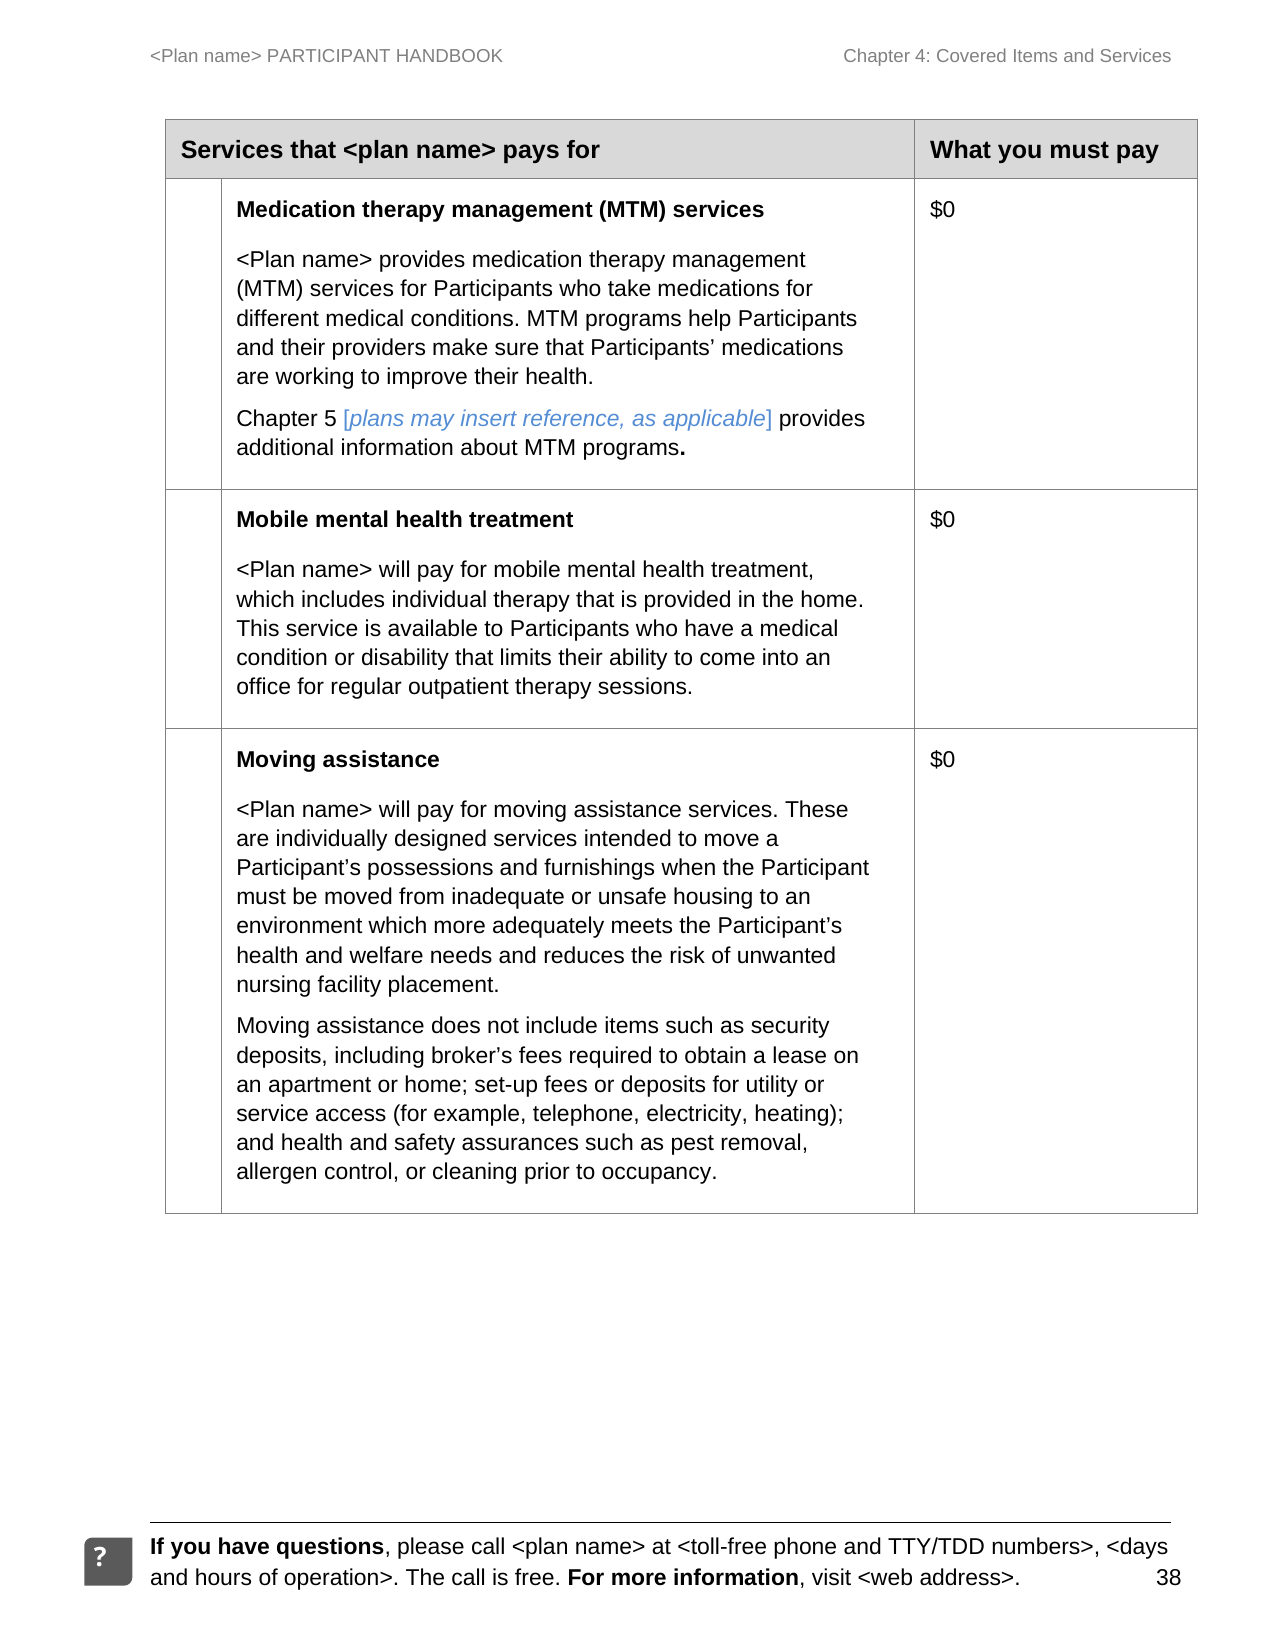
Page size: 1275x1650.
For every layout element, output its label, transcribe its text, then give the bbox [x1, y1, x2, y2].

table_cell $0 [915, 490, 1197, 728]
table_cell Mobile mental health treatment <Plan name> will pay for mobile mental health treatment, which includes individual therapy that is provided in the home. This service is available to Participants who have a medical condition or disability that limits their ability to come into an office for regular outpatient therapy sessions. [222, 490, 914, 728]
table_header Services that <plan name> pays for [166, 120, 914, 178]
table_cell [166, 179, 221, 488]
table_cell $0 [915, 179, 1197, 488]
table_cell [166, 729, 221, 1213]
table_cell [166, 490, 221, 728]
table_cell $0 [915, 729, 1197, 1213]
table_cell Moving assistance <Plan name> will pay for moving assistance services. These are individually designed services intended to move a Participant’s possessions and furnishings when the Participant must be moved from inadequate or unsafe housing to an environment which more adequately meets the Participant’s health and welfare needs and reduces the risk of unwanted nursing facility placement. Moving assistance does not include items such as security deposits, including broker’s fees required to obtain a lease on an apartment or home; set-up fees or deposits for utility or service access (for example, telephone, electricity, heating); and health and safety assurances such as pest removal, allergen control, or cleaning prior to occupancy. [222, 729, 914, 1213]
table_cell Medication therapy management (MTM) services <Plan name> provides medication therapy management (MTM) services for Participants who take medications for different medical conditions. MTM programs help Participants and their providers make sure that Participants’ medications are working to improve their health. Chapter 5 [plans may insert reference, as applicable] provides additional information about MTM programs. [222, 179, 914, 488]
table_header What you must pay [915, 120, 1197, 178]
